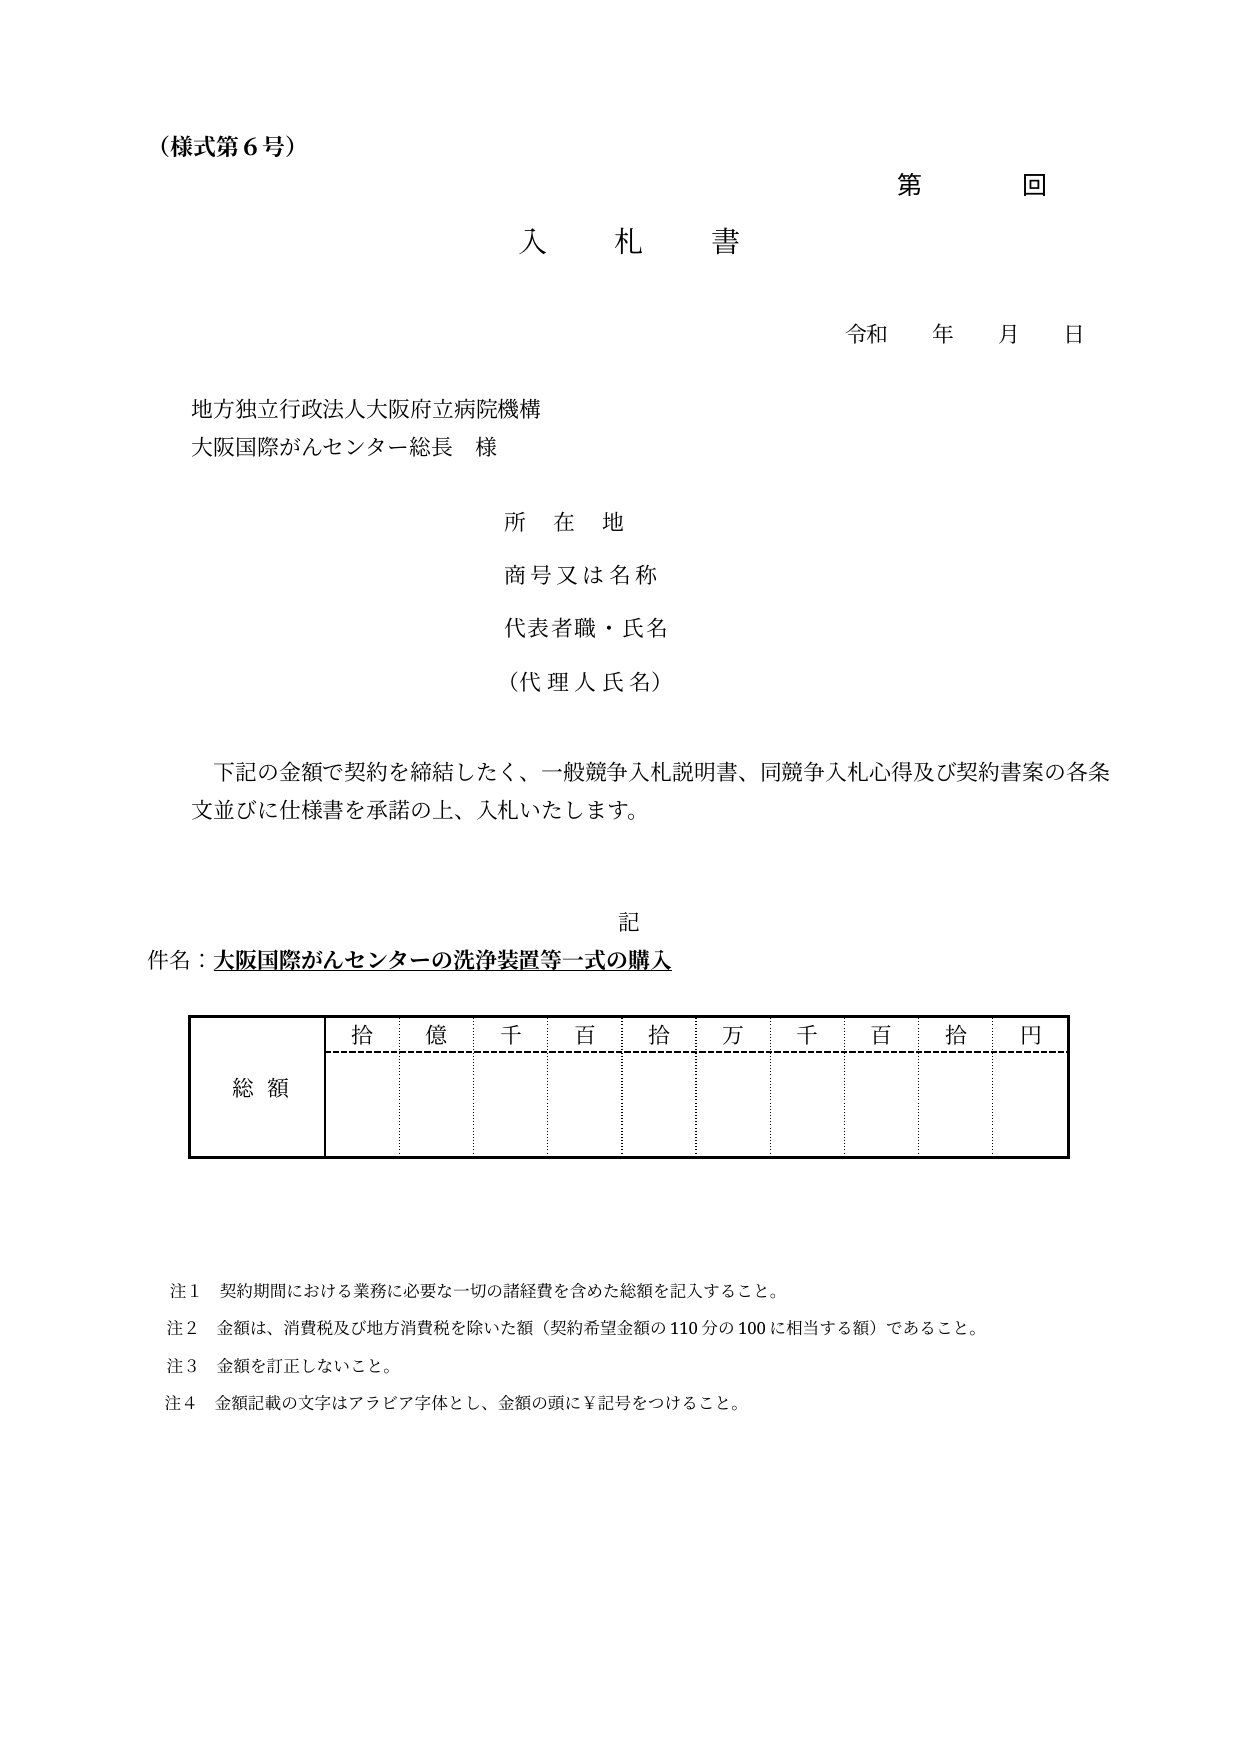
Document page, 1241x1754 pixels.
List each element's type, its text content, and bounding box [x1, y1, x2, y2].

text 令和 年 月 日 [148, 314, 1085, 352]
table_cell [400, 1051, 473, 1156]
subtitle 記 [148, 902, 1110, 940]
text 注３ 金額を訂正しないこと。 [148, 1346, 1110, 1384]
table_header 千 [770, 1018, 844, 1051]
table_cell [622, 1051, 696, 1156]
text 所在地 [148, 502, 1110, 539]
text 下記の金額で契約を締結したく、一般競争入札説明書、同競争入札心得及び契約書案の各条文並びに仕様書を承諾の上、入札いたします。 [148, 752, 1110, 827]
text 大阪国際がんセンター総長 様 [148, 427, 1110, 464]
table_header 万 [696, 1018, 770, 1051]
text （様式第６号） [148, 127, 1110, 164]
text 代表者職・氏名 [148, 608, 1110, 646]
text 商号又は名称 [148, 555, 1110, 593]
text 地方独立行政法人大阪府立病院機構 [148, 389, 1110, 427]
table_header 百 [844, 1018, 918, 1051]
text 件名：大阪国際がんセンターの洗浄装置等一式の購入 [148, 940, 1110, 977]
text （代 理 人 氏 名） [148, 662, 1110, 699]
table_header 円 [993, 1018, 1067, 1051]
text 注４ 金額記載の文字はアラビア字体とし、金額の頭に￥記号をつけること。 [148, 1384, 1110, 1421]
text 第 回 [148, 164, 1110, 202]
table_cell [919, 1051, 993, 1156]
text 注１ 契約期間における業務に必要な一切の諸経費を含めた総額を記入すること。 [148, 1271, 1110, 1309]
table_cell [474, 1051, 548, 1156]
table_cell [696, 1051, 770, 1156]
table_cell [326, 1051, 399, 1156]
table_header 億 [400, 1018, 473, 1051]
table_header 拾 [326, 1018, 399, 1051]
table_header 百 [548, 1018, 622, 1051]
table_header 拾 [919, 1018, 993, 1051]
table_cell [993, 1051, 1067, 1156]
table_cell [844, 1051, 918, 1156]
text 注２ 金額は、消費税及び地方消費税を除いた額（契約希望金額の110分の100に相当する額）であること。 [148, 1309, 1110, 1346]
table_cell [770, 1051, 844, 1156]
table_header 総 額 [191, 1018, 324, 1156]
table_header 千 [474, 1018, 548, 1051]
table_cell [548, 1051, 622, 1156]
table_header 拾 [622, 1018, 696, 1051]
text 入 札 書 [148, 202, 1110, 277]
